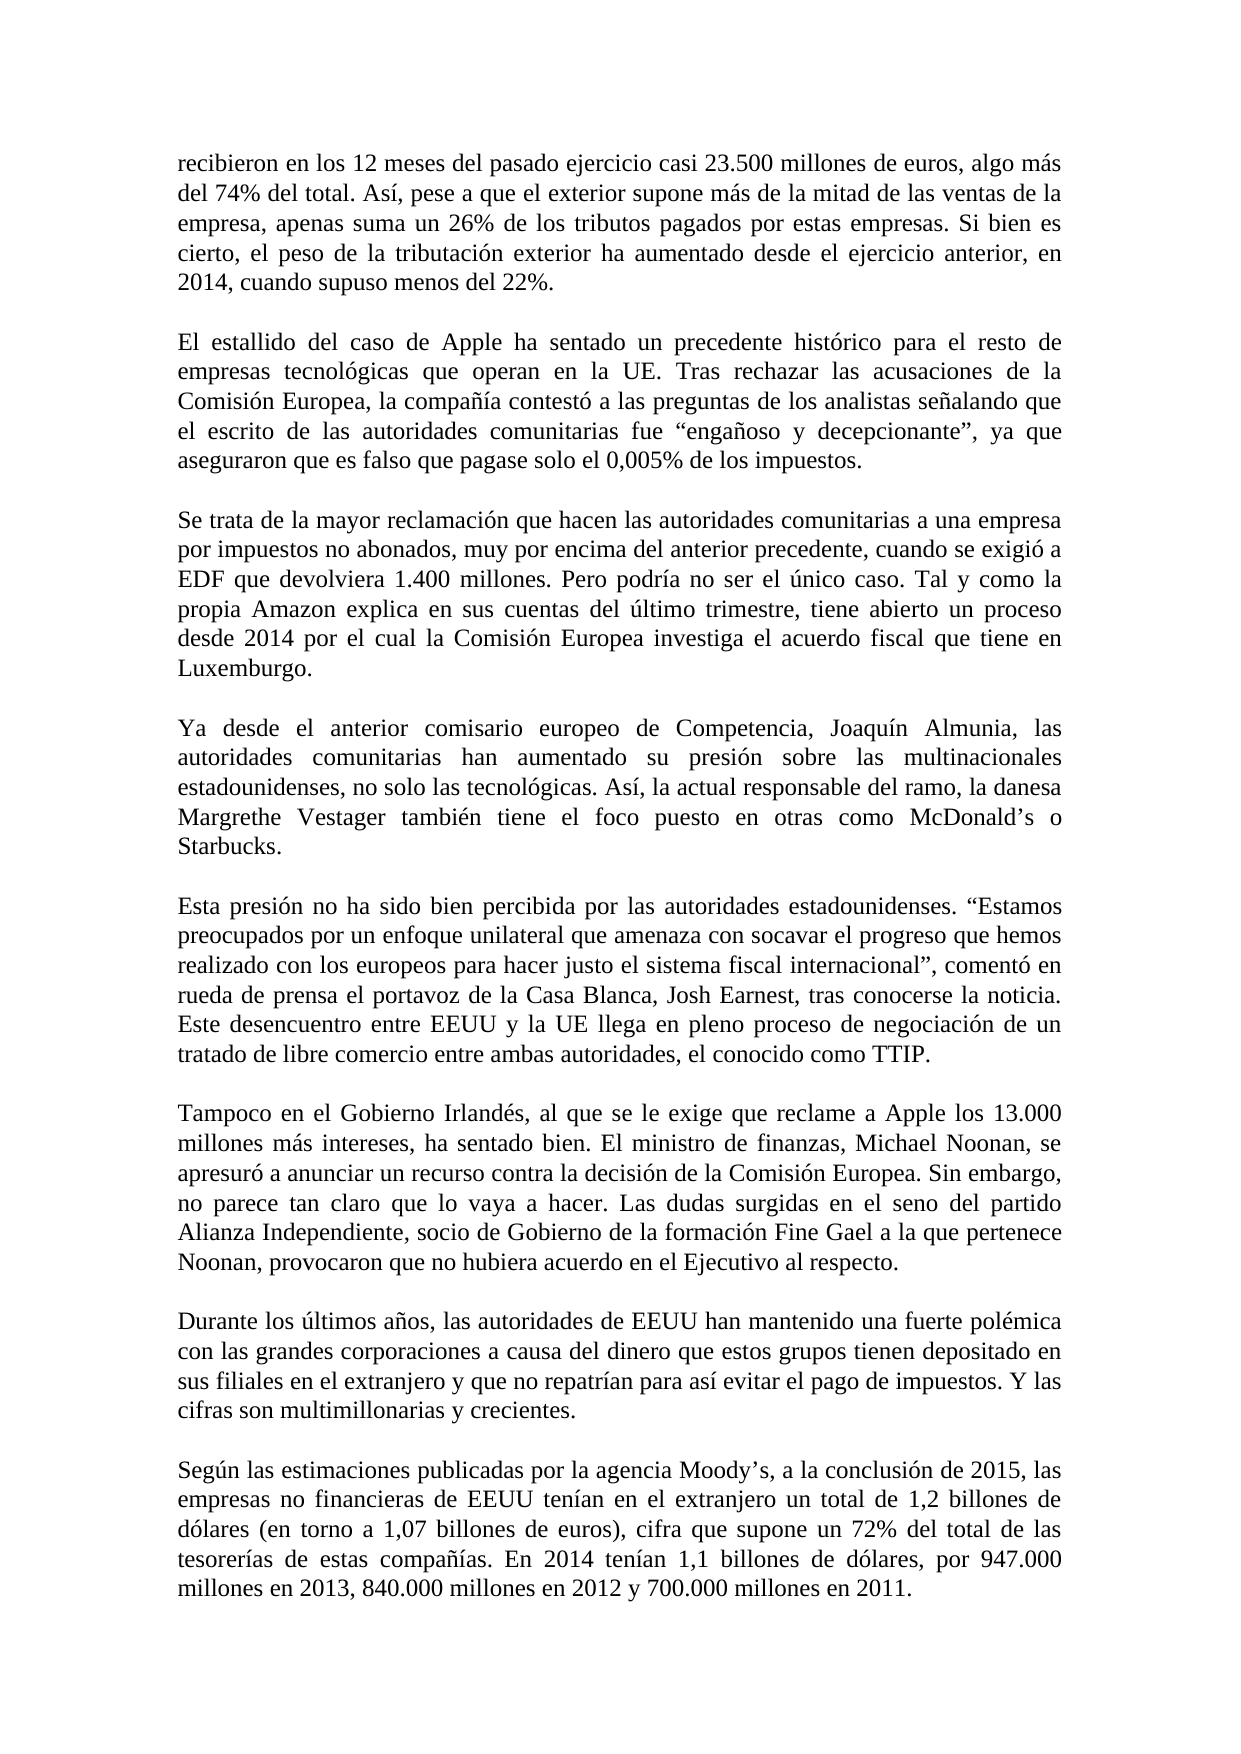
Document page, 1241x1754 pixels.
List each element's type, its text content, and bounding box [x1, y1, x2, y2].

text Se trata de la mayor reclamación que hacen las autoridades comunitarias a una empresa por impuestos no abonados, muy por encima del anterior precedente, cuando se exigió a EDF que devolviera 1.400 millones. Pero podría no ser el único caso. Tal y como la propia Amazon explica en sus cuentas del último trimestre, tiene abierto un proceso desde 2014 por el cual la Comisión Europea investiga el acuerdo fiscal que tiene en Luxemburgo. [177, 504, 1063, 682]
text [177, 148, 1063, 296]
text Esta presión no ha sido bien percibida por las autoridades estadounidenses. “Estamos preocupados por un enfoque unilateral que amenaza con socavar el progreso que hemos realizado con los europeos para hacer justo el sistema fiscal internacional”, comentó en rueda de prensa el portavoz de la Casa Blanca, Josh Earnest, tras conocerse la noticia. Este desencuentro entre EEUU y la UE llega en pleno proceso de negociación de un tratado de libre comercio entre ambas autoridades, el conocido como TTIP. [177, 890, 1063, 1068]
text Ya desde el anterior comisario europeo de Competencia, Joaquín Almunia, las autoridades comunitarias han aumentado su presión sobre las multinacionales estadounidenses, no solo las tecnológicas. Así, la actual responsable del ramo, la danesa Margrethe Vestager también tiene el foco puesto en otras como McDonald’s o Starbucks. [177, 712, 1063, 860]
text El estallido del caso de Apple ha sentado un precedente histórico para el resto de empresas tecnológicas que operan en la UE. Tras rechazar las acusaciones de la Comisión Europea, la compañía contestó a las preguntas de los analistas señalando que el escrito de las autoridades comunitarias fue “engañoso y decepcionante”, ya que aseguraron que es falso que pagase solo el 0,005% de los impuestos. [177, 326, 1063, 474]
text Durante los últimos años, las autoridades de EEUU han mantenido una fuerte polémica con las grandes corporaciones a causa del dinero que estos grupos tienen depositado en sus filiales en el extranjero y que no repatrían para así evitar el pago de impuestos. Y las cifras son multimillonarias y crecientes. [177, 1305, 1063, 1424]
text Según las estimaciones publicadas por la agencia Moody’s, a la conclusión de 2015, las empresas no financieras de EEUU tenían en el extranjero un total de 1,2 billones de dólares (en torno a 1,07 billones de euros), cifra que supone un 72% del total de las tesorerías de estas compañías. En 2014 tenían 1,1 billones de dólares, por 947.000 millones en 2013, 840.000 millones en 2012 y 700.000 millones en 2011. [177, 1454, 1063, 1602]
text Tampoco en el Gobierno Irlandés, al que se le exige que reclame a Apple los 13.000 millones más intereses, ha sentado bien. El ministro de finanzas, Michael Noonan, se apresuró a anunciar un recurso contra la decisión de la Comisión Europea. Sin embargo, no parece tan claro que lo vaya a hacer. Las dudas surgidas en el seno del partido Alianza Independiente, socio de Gobierno de la formación Fine Gael a la que pertenece Noonan, provocaron que no hubiera acuerdo en el Ejecutivo al respecto. [177, 1098, 1063, 1276]
